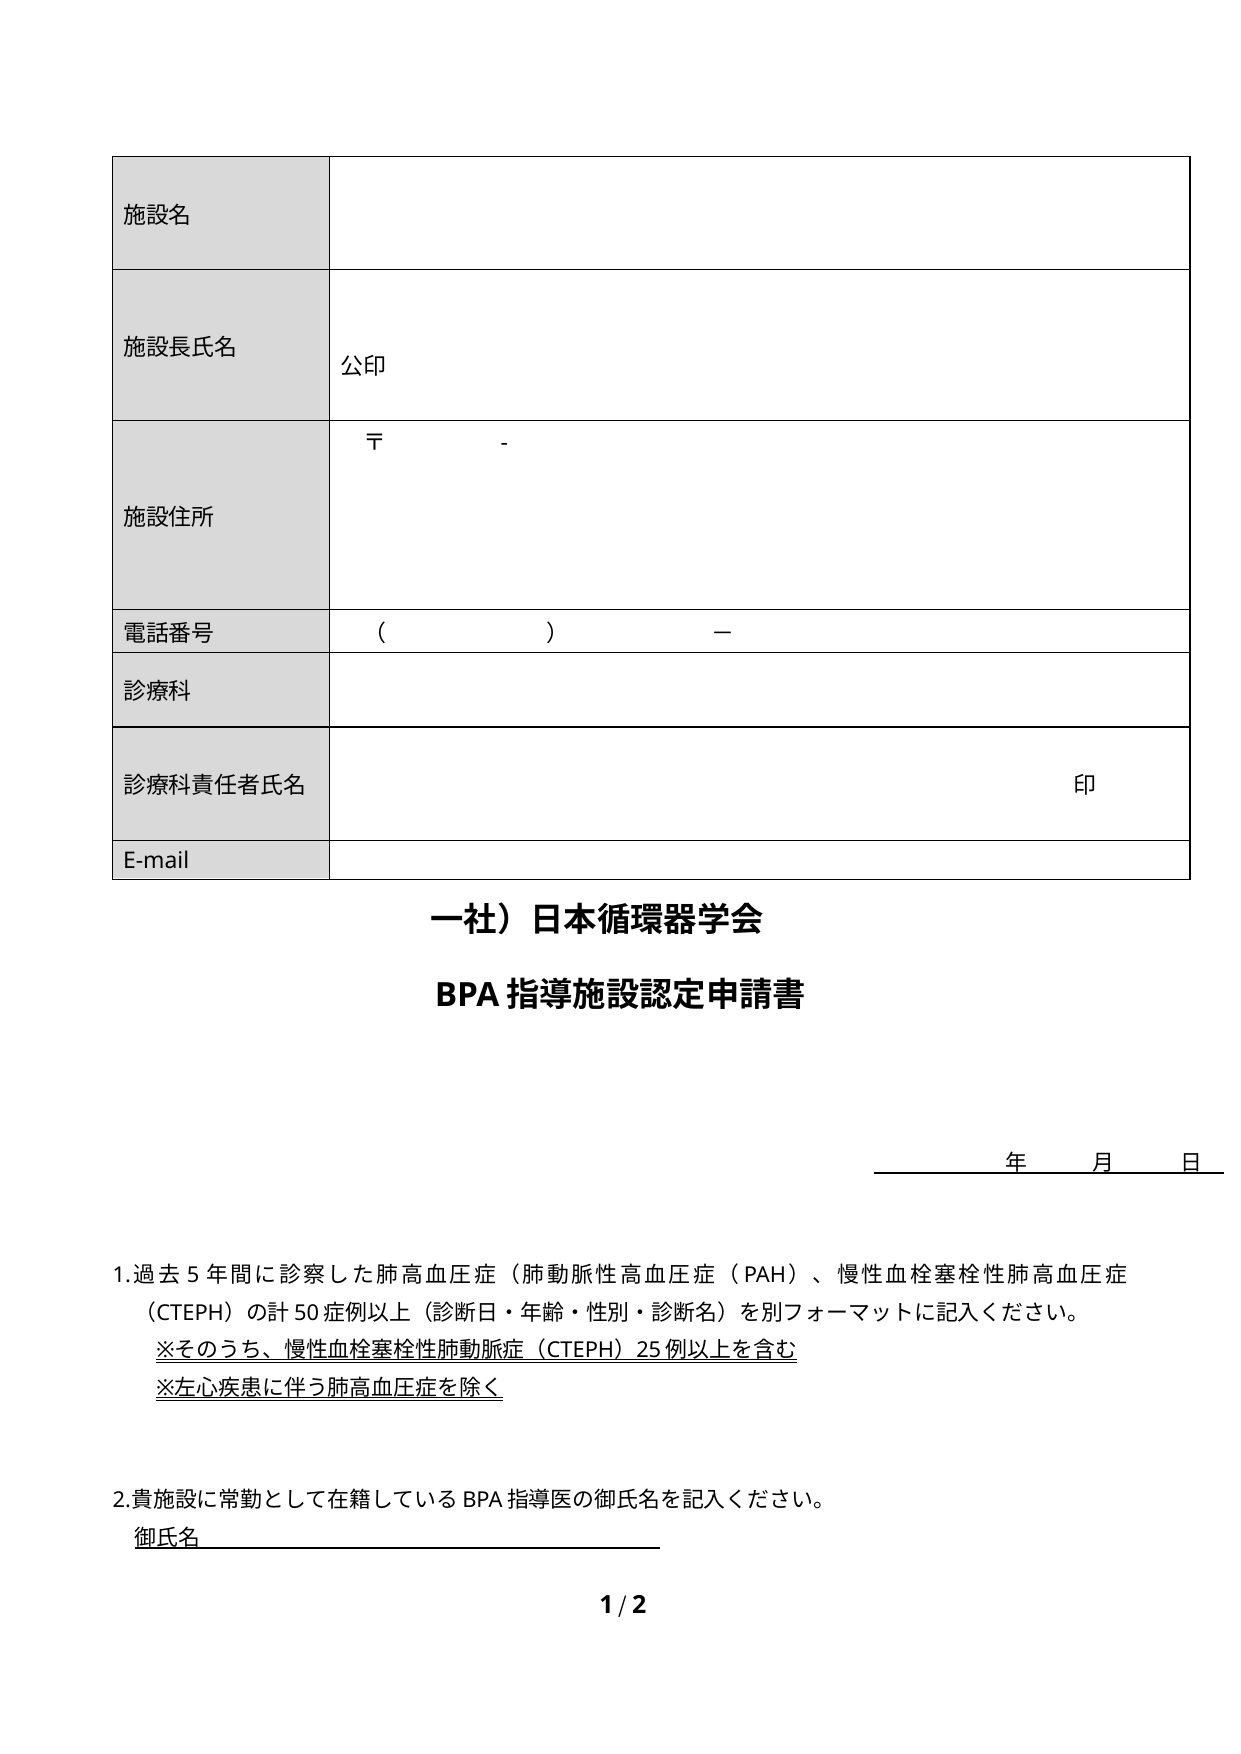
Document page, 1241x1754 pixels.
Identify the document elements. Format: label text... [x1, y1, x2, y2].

table_cell （ ） － [330, 610, 1189, 652]
table_cell E-mail [113, 841, 329, 878]
table_header 施設名 [113, 157, 329, 269]
table_cell 電話番号 [113, 610, 329, 652]
text 2.貴施設に常勤として在籍しているBPA指導医の御氏名を記入ください。 [112, 1479, 1128, 1517]
text 年 月 日 [112, 1142, 1202, 1179]
table_cell 公印 [330, 270, 1189, 420]
table_cell [330, 653, 1189, 726]
text 一社）日本循環器学会 [112, 880, 1128, 954]
text ※そのうち、慢性血栓塞栓性肺動脈症（CTEPH）25例以上を含む [112, 1329, 1128, 1367]
table_cell 施設長氏名 [113, 270, 329, 420]
table_cell [330, 841, 1189, 878]
table_cell 診療科責任者氏名 [113, 728, 329, 840]
table_cell 診療科 [113, 653, 329, 726]
text ※左心疾患に伴う肺高血圧症を除く [112, 1367, 1128, 1404]
table_cell 印 [330, 728, 1189, 840]
text BPA指導施設認定申請書 [112, 954, 1128, 1029]
table_cell 施設住所 [113, 421, 329, 609]
table_header [330, 157, 1189, 269]
table_cell 〒 - [330, 421, 1189, 609]
text 1.過去5年間に診察した肺高血圧症（肺動脈性高血圧症（PAH）、慢性血栓塞栓性肺高血圧症（CTEPH）の計50症例以上（診断日・年齢・性別・診断名）を別フォーマットに記入ください。 [112, 1254, 1128, 1329]
text 御氏名 [112, 1517, 1128, 1554]
